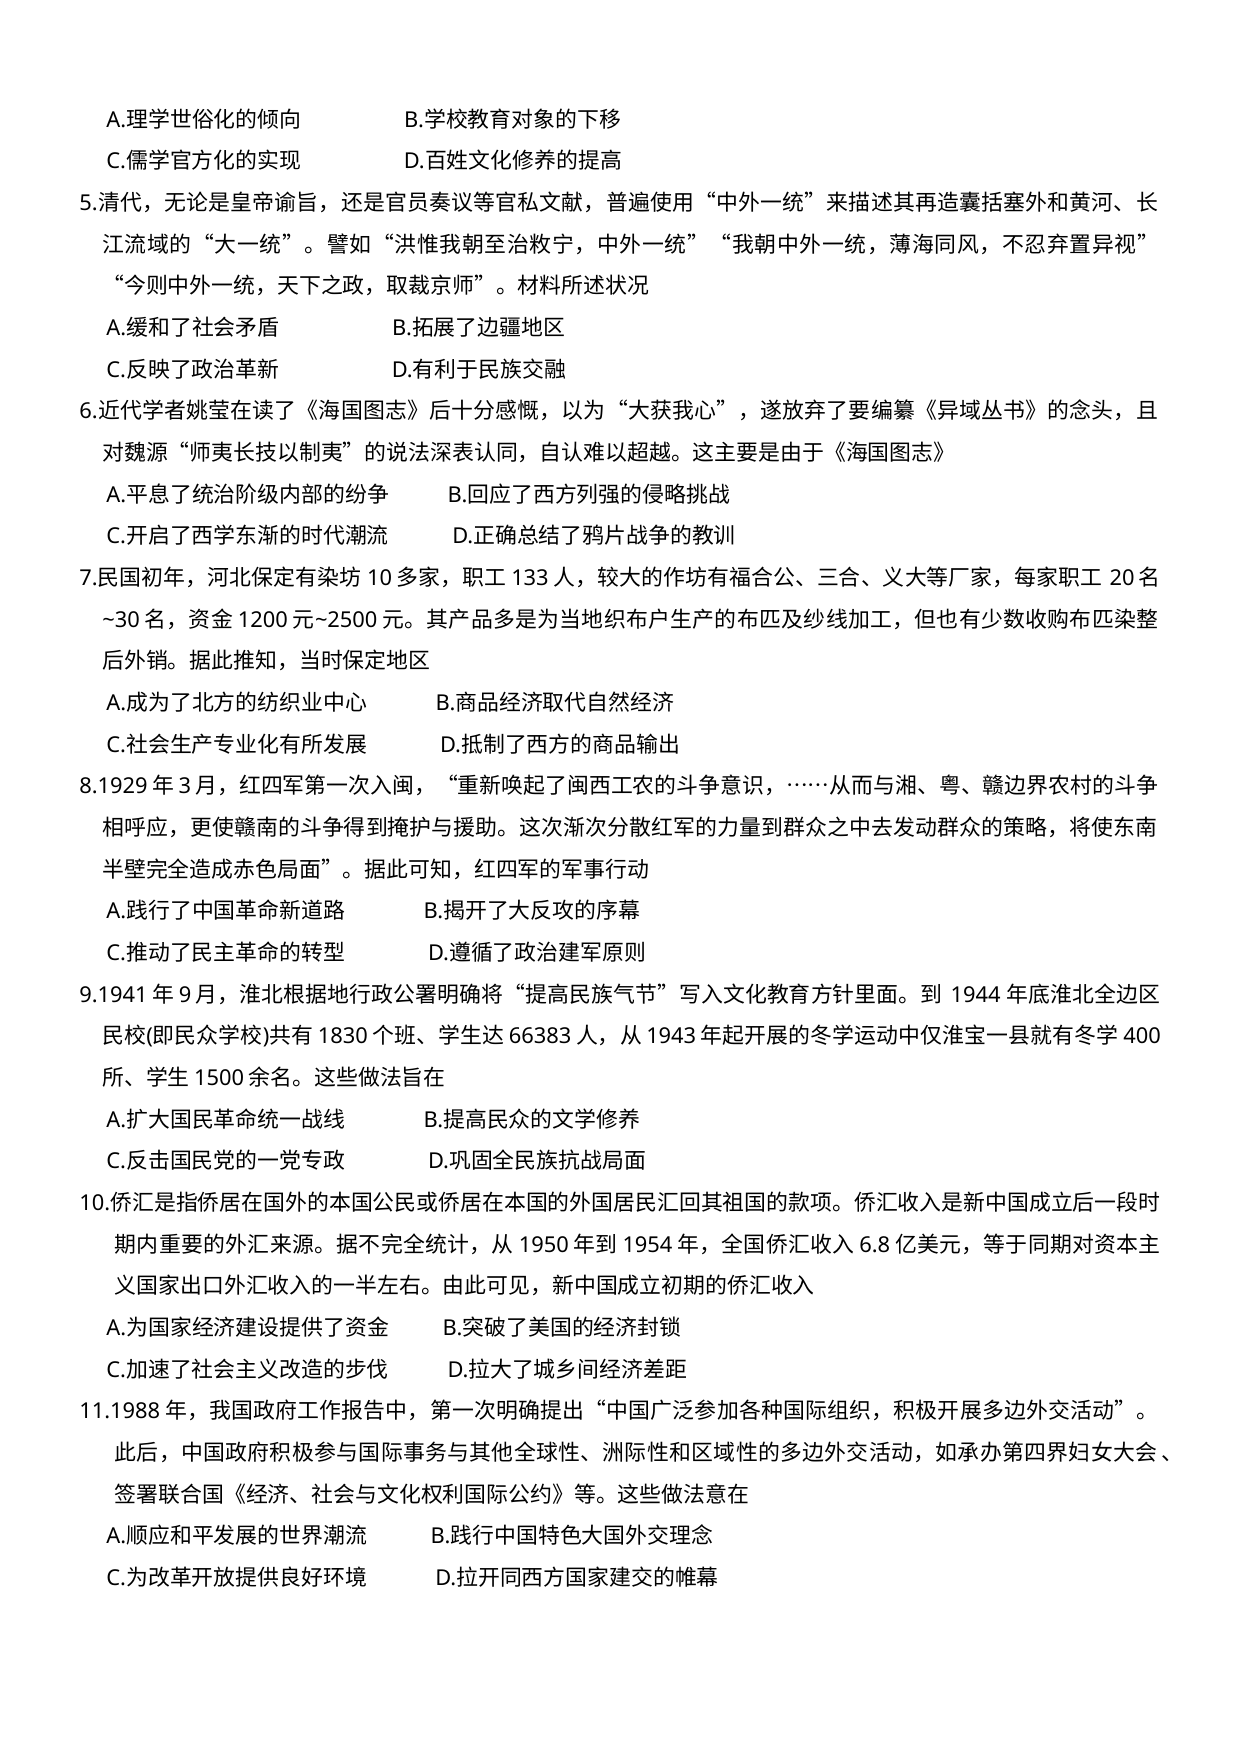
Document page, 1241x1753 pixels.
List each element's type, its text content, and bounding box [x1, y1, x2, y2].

text 6.近代学者姚莹在读了《海国图志》后十分感慨，以为“大获我心”，遂放弃了要编纂《异域丛书》的念头，且对魏源“师夷长技以制夷”的说法深表认同，自认难以超越。这主要是由于《海国图志》 [79, 383, 1159, 467]
text C.推动了民主革命的转型 D.遵循了政治建军原则 [106, 925, 1161, 967]
text A.理学世俗化的倾向 B.学校教育对象的下移 [106, 92, 1161, 133]
text 11.1988年，我国政府工作报告中，第一次明确提出“中国广泛参加各种国际组织，积极开展多边外交活动”。此后，中国政府积极参与国际事务与其他全球性、洲际性和区域性的多边外交活动，如承办第四界妇女大会、签署联合国《经济、社会与文化权利国际公约》等。这些做法意在 [79, 1383, 1161, 1508]
text A.缓和了社会矛盾 B.拓展了边疆地区 [106, 300, 1161, 342]
text A.成为了北方的纺织业中心 B.商品经济取代自然经济 [106, 675, 1161, 717]
text A.平息了统治阶级内部的纷争 B.回应了西方列强的侵略挑战 [106, 467, 1161, 508]
text C.为改革开放提供良好环境 D.拉开同西方国家建交的帷幕 [106, 1550, 1161, 1592]
text C.反映了政治革新 D.有利于民族交融 [106, 342, 1161, 383]
text 8.1929年3月，红四军第一次入闽，“重新唤起了闽西工农的斗争意识，……从而与湘、粤、赣边界农村的斗争相呼应，更使赣南的斗争得到掩护与援助。这次渐次分散红军的力量到群众之中去发动群众的策略，将使东南半壁完全造成赤色局面”。据此可知，红四军的军事行动 [79, 758, 1161, 883]
text 7.民国初年，河北保定有染坊10多家，职工133人，较大的作坊有福合公、三合、义大等厂家，每家职工20名~30名，资金1200元~2500元。其产品多是为当地织布户生产的布匹及纱线加工，但也有少数收购布匹染整后外销。据此推知，当时保定地区 [79, 550, 1161, 675]
text C.开启了西学东渐的时代潮流 D.正确总结了鸦片战争的教训 [106, 508, 1161, 550]
text A.践行了中国革命新道路 B.揭开了大反攻的序幕 [106, 883, 1161, 925]
text 10.侨汇是指侨居在国外的本国公民或侨居在本国的外国居民汇回其祖国的款项。侨汇收入是新中国成立后一段时期内重要的外汇来源。据不完全统计，从1950年到1954年，全国侨汇收入6.8亿美元，等于同期对资本主义国家出口外汇收入的一半左右。由此可见，新中国成立初期的侨汇收入 [79, 1175, 1161, 1300]
text C.儒学官方化的实现 D.百姓文化修养的提高 [106, 133, 1161, 175]
text 9.1941年9月，淮北根据地行政公署明确将“提高民族气节”写入文化教育方针里面。到1944 年底淮北全边区民校(即民众学校)共有1830个班、学生达66383人，从1943年起开展的冬学运动中仅淮宝一县就有冬学400所、学生1500余名。这些做法旨在 [79, 967, 1161, 1092]
text A.顺应和平发展的世界潮流 B.践行中国特色大国外交理念 [106, 1508, 1161, 1550]
text C.社会生产专业化有所发展 D.抵制了西方的商品输出 [106, 717, 1161, 758]
text 5.清代，无论是皇帝谕旨，还是官员奏议等官私文献，普遍使用“中外一统”来描述其再造囊括塞外和黄河、长江流域的“大一统”。譬如“洪惟我朝至治敉宁，中外一统”“我朝中外一统，薄海同风，不忍弃置异视”“今则中外一统，天下之政，取裁京师”。材料所述状况 [79, 175, 1161, 300]
text A.扩大国民革命统一战线 B.提高民众的文学修养 [106, 1092, 1161, 1133]
text C.加速了社会主义改造的步伐 D.拉大了城乡间经济差距 [106, 1342, 1161, 1383]
text C.反击国民党的一党专政 D.巩固全民族抗战局面 [106, 1133, 1161, 1175]
text A.为国家经济建设提供了资金 B.突破了美国的经济封锁 [106, 1300, 1161, 1342]
